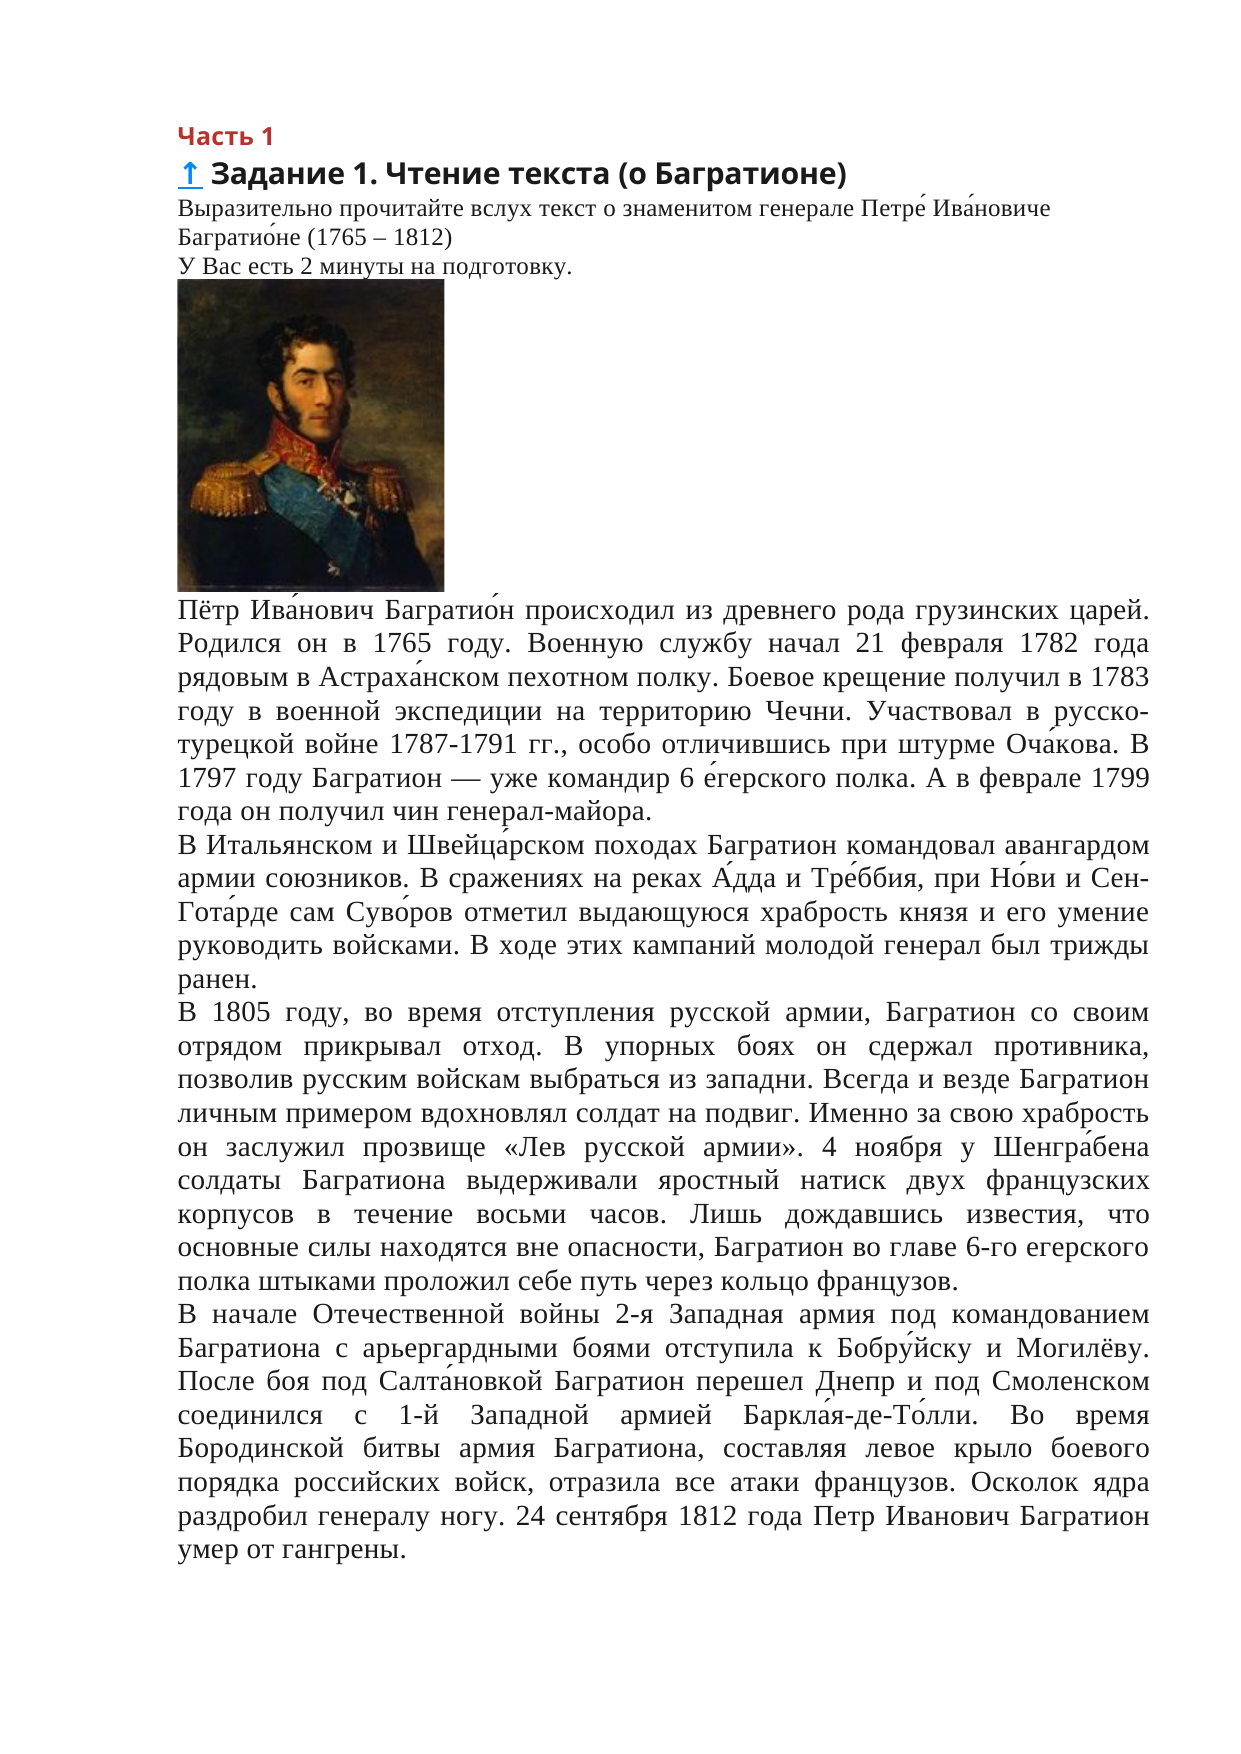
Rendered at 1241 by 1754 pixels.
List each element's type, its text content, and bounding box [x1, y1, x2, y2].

picture [177, 279, 445, 592]
text Часть 1 [177, 118, 1152, 152]
text В Итальянском и Швейца́рском походах Багратион командовал авангардом армии союзников. В сражениях на реках А́дда и Тре́ббия, при Но́ви и Сен-Гота́рде сам Суво́ров отметил выдающуюся храбрость князя и его умение руководить войсками. В ходе этих кампаний молодой генерал был трижды ранен. [177, 827, 1152, 994]
text В начале Отечественной войны 2-я Западная армия под командованием Багратиона с арьергардными боями отступила к Бобру́йску и Могилёву. После боя под Салта́новкой Багратион перешел Днепр и под Смоленском соединился с 1-й Западной армией Баркла́я-де-То́лли. Во время Бородинской битвы армия Багратиона, составляя левое крыло боевого порядка российских войск, отразила все атаки французов. Осколок ядра раздробил генералу ногу. 24 сентября 1812 года Петр Иванович Багратион умер от гангрены. [177, 1296, 1152, 1565]
text У Вас есть 2 минуты на подготовку. [177, 251, 1152, 279]
text Выразительно прочитайте вслух текст о знаменитом генерале Петре́ Ива́новиче Багратио́не (1765 – 1812) [177, 193, 1152, 251]
text ↑ Задание 1. Чтение текста (о Багратионе) [177, 152, 1152, 193]
text В 1805 году, во время отступления русской армии, Багратион со своим отрядом прикрывал отход. В упорных боях он сдержал противника, позволив русским войскам выбраться из западни. Всегда и везде Багратион личным примером вдохновлял солдат на подвиг. Именно за свою храбрость он заслужил прозвище «Лев русской армии». 4 ноября у Шенгра́бена солдаты Багратиона выдерживали яростный натиск двух французских корпусов в течение восьми часов. Лишь дождавшись известия, что основные силы находятся вне опасности, Багратион во главе 6-го егерского полка штыками проложил себе путь через кольцо французов. [177, 994, 1152, 1296]
text Пётр Ива́нович Багратио́н происходил из древнего рода грузинских царей. Родился он в 1765 году. Военную службу начал 21 февраля 1782 года рядовым в Астраха́нском пехотном полку. Боевое крещение получил в 1783 году в военной экспедиции на территорию Чечни. Участвовал в русско-турецкой войне 1787-1791 гг., особо отличившись при штурме Оча́кова. В 1797 году Багратион — уже командир 6 е́герского полка. А в феврале 1799 года он получил чин генерал-майора. [177, 592, 1152, 827]
